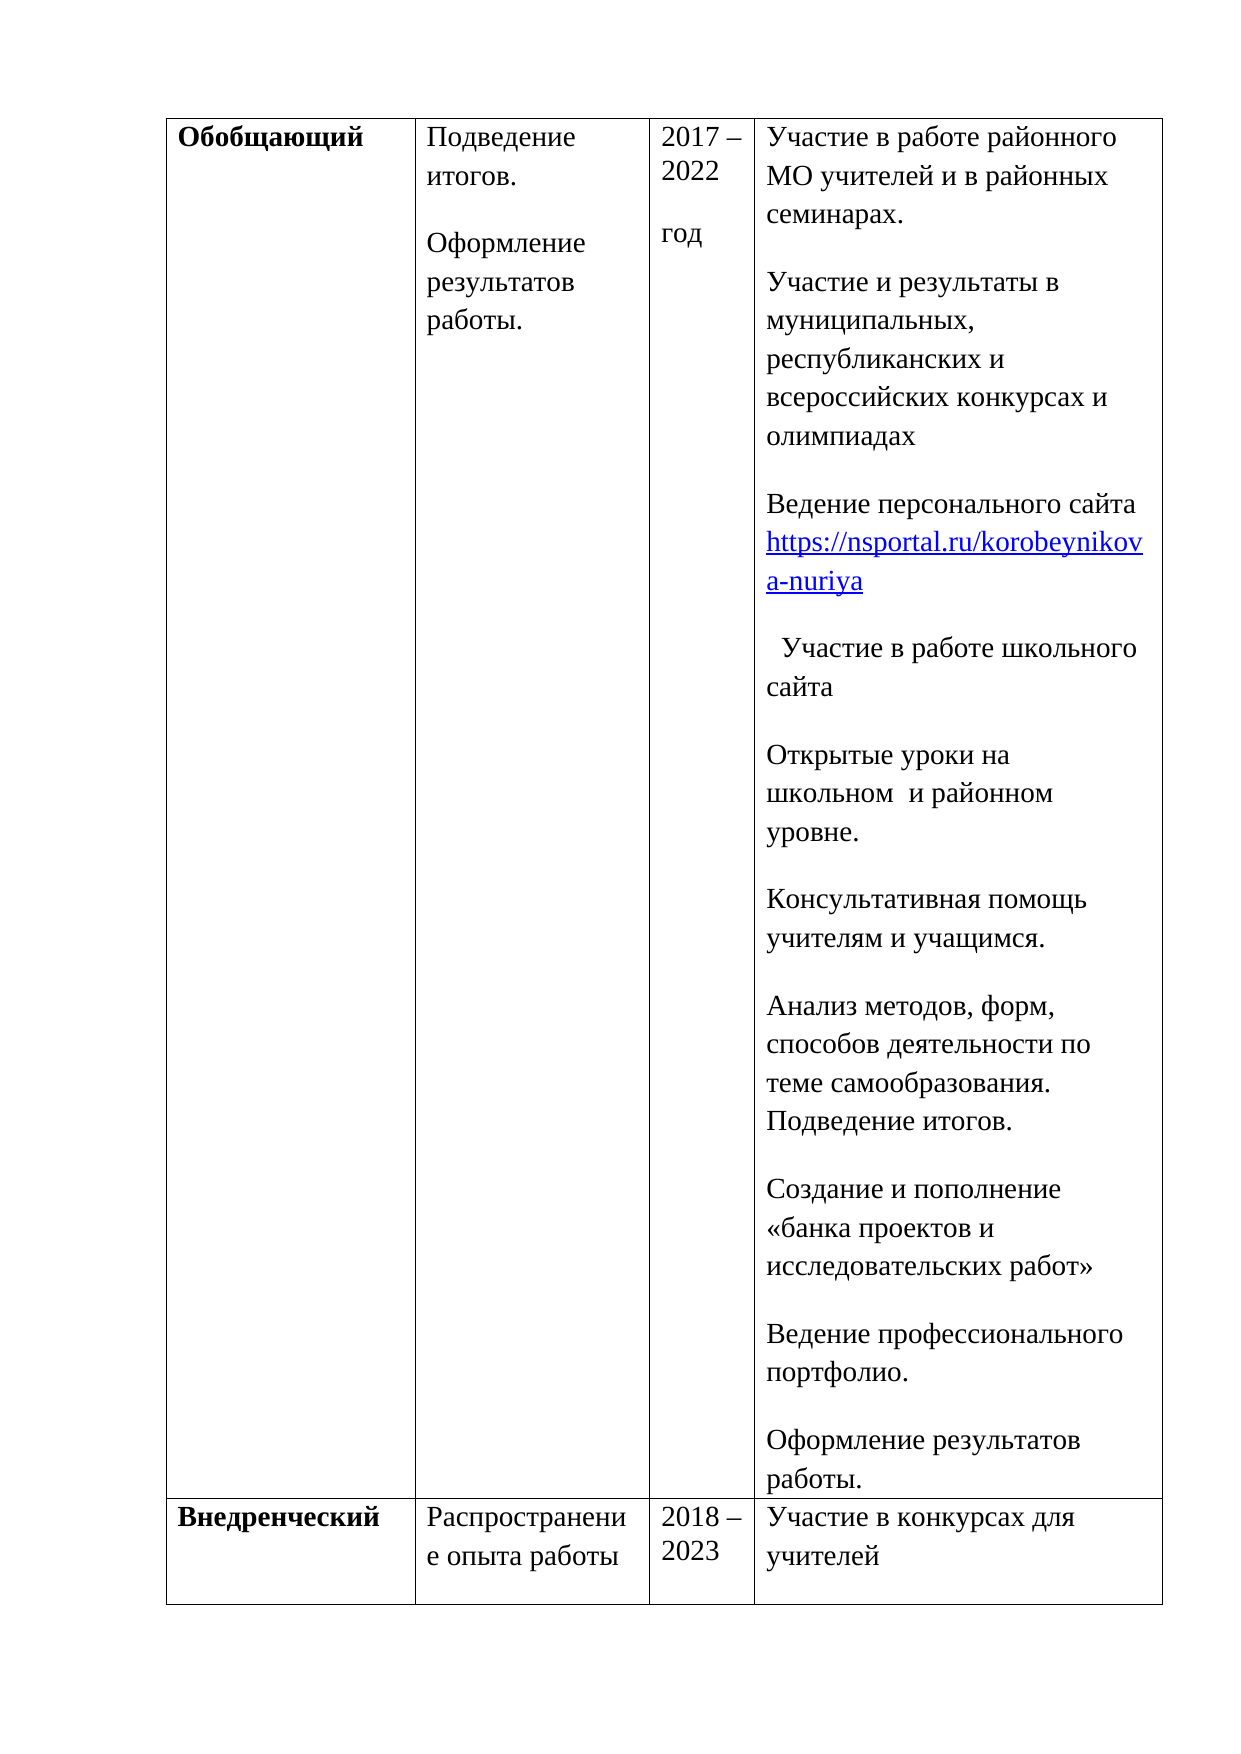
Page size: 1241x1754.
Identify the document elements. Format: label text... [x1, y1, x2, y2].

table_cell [416, 1499, 649, 1604]
table_cell Подведение итогов. Оформление результатов работы. [416, 119, 649, 1498]
table_cell Внедренческий [167, 1499, 415, 1604]
table_cell 2017 – 2022 год [650, 119, 754, 1498]
table_cell Обобщающий [167, 119, 415, 1498]
table_cell Участие в работе районного МО учителей и в районных семинарах. Участие и результаты в муниципальных, республиканских и всероссийских конкурсах и олимпиадах Ведение персонального сайта https://nsportal.ru/korobeynikova-nuriya Участие в работе школьного сайта Открытые уроки на школьном и районном уровне. Консультативная помощь учителям и учащимся. Анализ методов, форм, способов деятельности по теме самообразования. Подведение итогов. Создание и пополнение «банка проектов и исследовательских работ» Ведение профессионального портфолио. Оформление результатов работы. [755, 119, 1162, 1498]
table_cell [755, 1499, 1162, 1604]
table_cell 2018 – 2023 год [650, 1499, 754, 1604]
